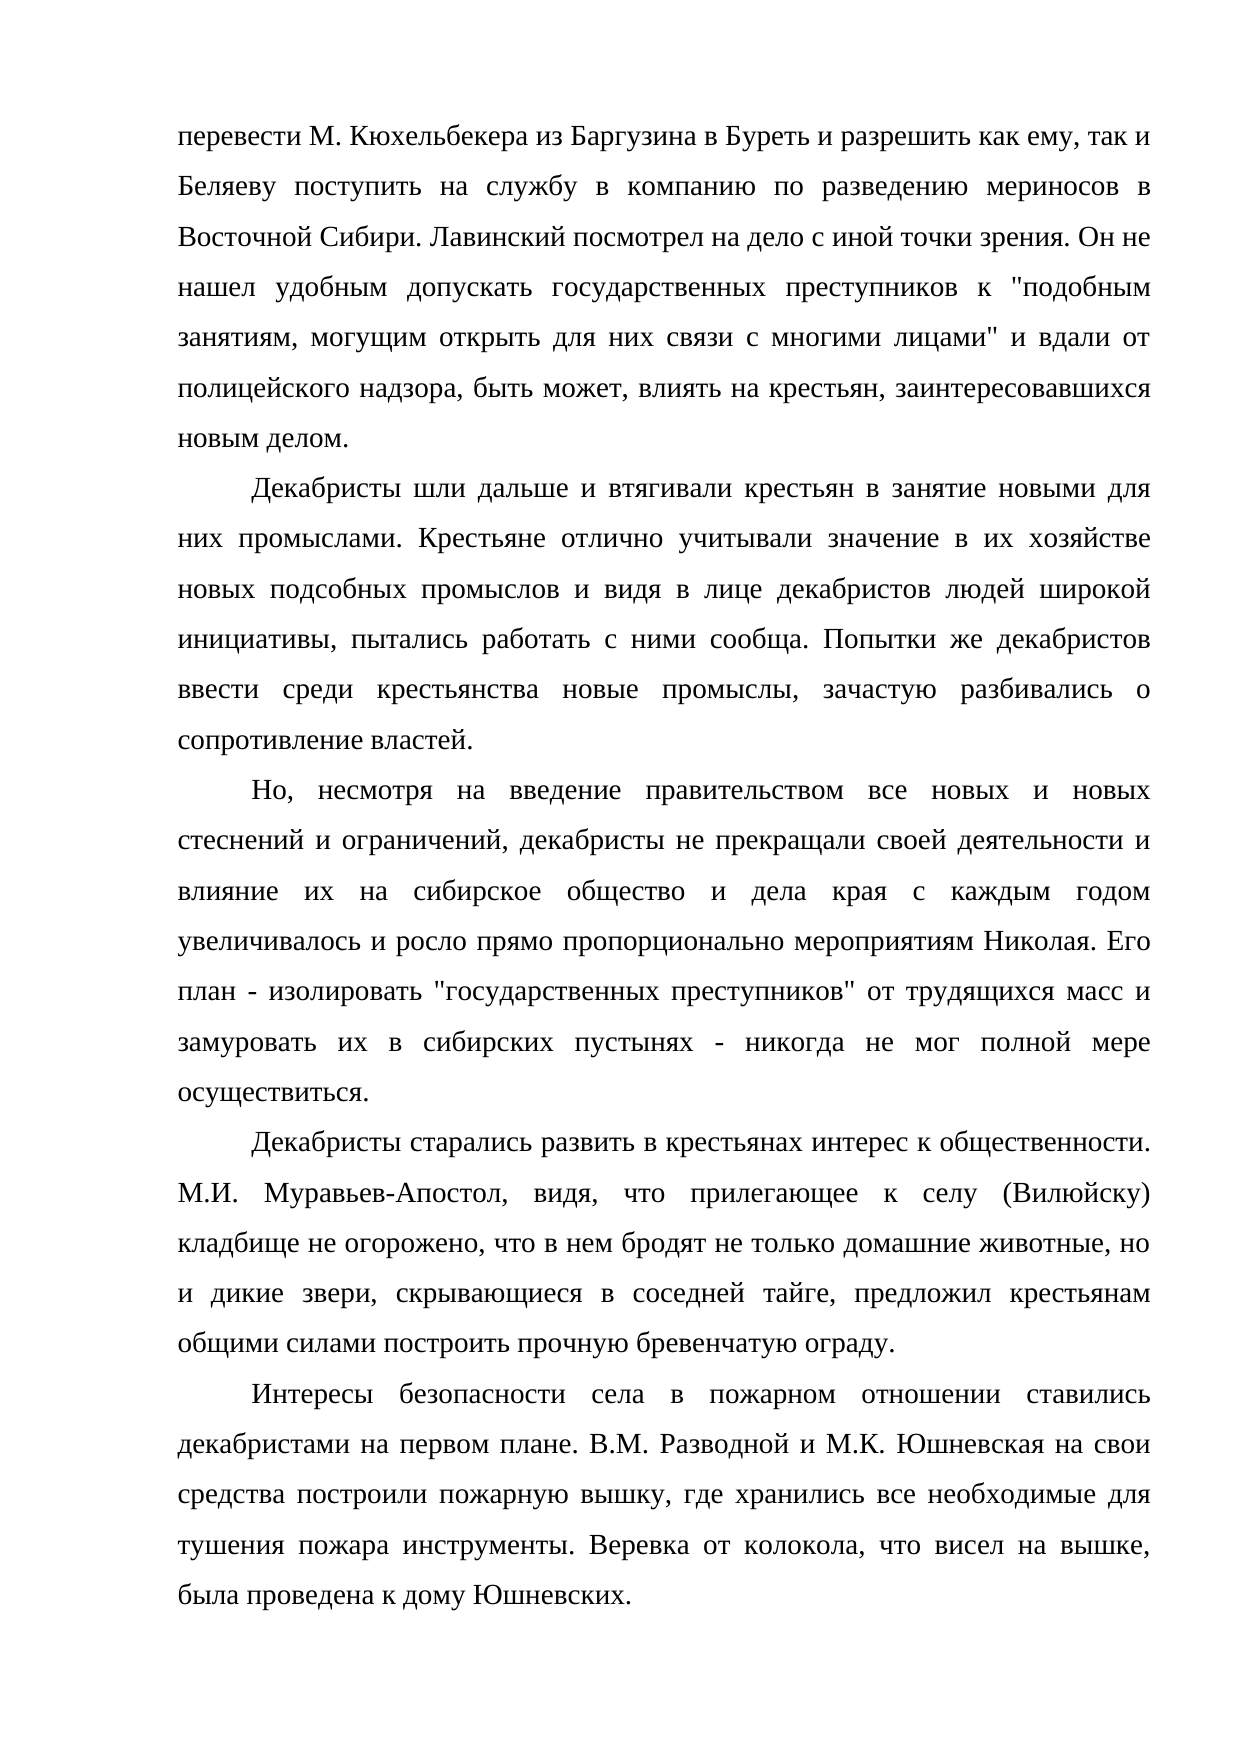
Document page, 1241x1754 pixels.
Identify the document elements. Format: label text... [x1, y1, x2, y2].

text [177, 118, 1152, 453]
text Декабристы шли дальше и втягивали крестьян в занятие новыми для них промыслами. Крестьяне отлично учитывали значение в их хозяйстве новых подсобных промыслов и видя в лице декабристов людей широкой инициативы, пытались работать с ними сообща. Попытки же декабристов ввести среди крестьянства новые промыслы, зачастую разбивались о сопротивление властей. [177, 470, 1152, 755]
text Декабристы старались развить в крестьянах интерес к общественности. М.И. Муравьев-Апостол, видя, что прилегающее к селу (Вилюйску) кладбище не огорожено, что в нем бродят не только домашние животные, но и дикие звери, скрывающиеся в соседней тайге, предложил крестьянам общими силами построить прочную бревенчатую ограду. [177, 1124, 1152, 1359]
text Но, несмотря на введение правительством все новых и новых стеснений и ограничений, декабристы не прекращали своей деятельности и влияние их на сибирское общество и дела края с каждым годом увеличивалось и росло прямо пропорционально мероприятиям Николая. Его план - изолировать "государственных преступников" от трудящихся масс и замуровать их в сибирских пустынях - никогда не мог полной мере осуществиться. [177, 772, 1152, 1108]
text Интересы безопасности села в пожарном отношении ставились декабристами на первом плане. В.М. Разводной и М.К. Юшневская на свои средства построили пожарную вышку, где хранились все необходимые для тушения пожара инструменты. Веревка от колокола, что висел на вышке, была проведена к дому Юшневских. [177, 1376, 1152, 1611]
